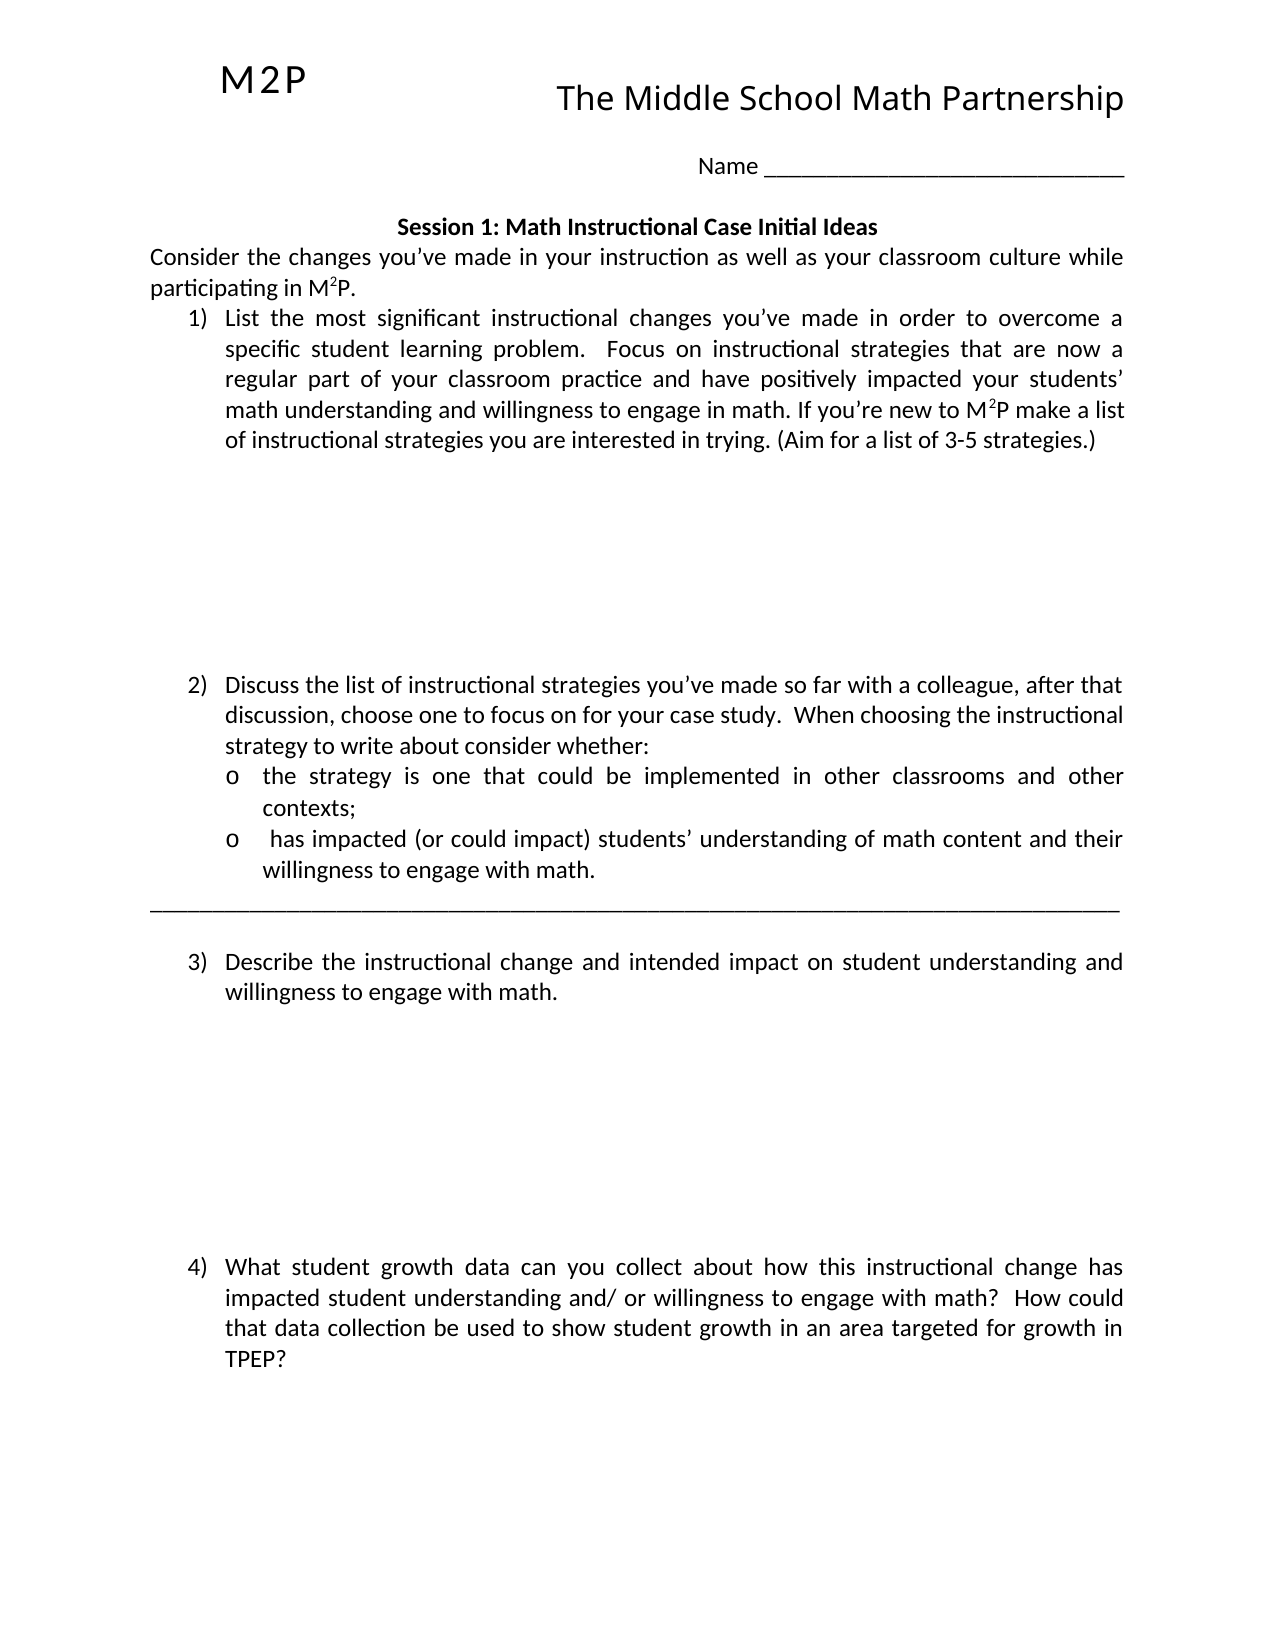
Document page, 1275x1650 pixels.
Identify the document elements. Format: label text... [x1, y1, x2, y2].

text Consider the changes you’ve made in your instruction as well as your classroom culture while participating in M2P. [150, 242, 1125, 303]
list has impacted (or could impact) students’ understanding of math content and their willingness to engage with math. [225, 823, 1125, 885]
text ______________________________________________________________________________ [150, 885, 1125, 916]
list the strategy is one that could be implemented in other classrooms and other contexts; [225, 760, 1125, 823]
list What student growth data can you collect about how this instructional change has impacted student understanding and/ or willingness to engage with math? How could that data collection be used to show student growth in an area targeted for growth in TPEP? [187, 1251, 1125, 1373]
text Session 1: Math Instructional Case Initial Ideas [150, 211, 1125, 242]
text Name _____________________________ [150, 150, 1125, 181]
list Describe the instructional change and intended impact on student understanding and willingness to engage with math. [187, 946, 1125, 1007]
list Discuss the list of instructional strategies you’ve made so far with a colleague, after that discussion, choose one to focus on for your case study. When choosing the instructional strategy to write about consider whether: [187, 669, 1125, 760]
list List the most significant instructional changes you’ve made in order to overcome a specific student learning problem. Focus on instructional strategies that are now a regular part of your classroom practice and have positively impacted your students’ math understanding and willingness to engage in math. If you’re new to M2P make a list of instructional strategies you are interested in trying. (Aim for a list of 3-5 strategies.) [187, 303, 1125, 455]
